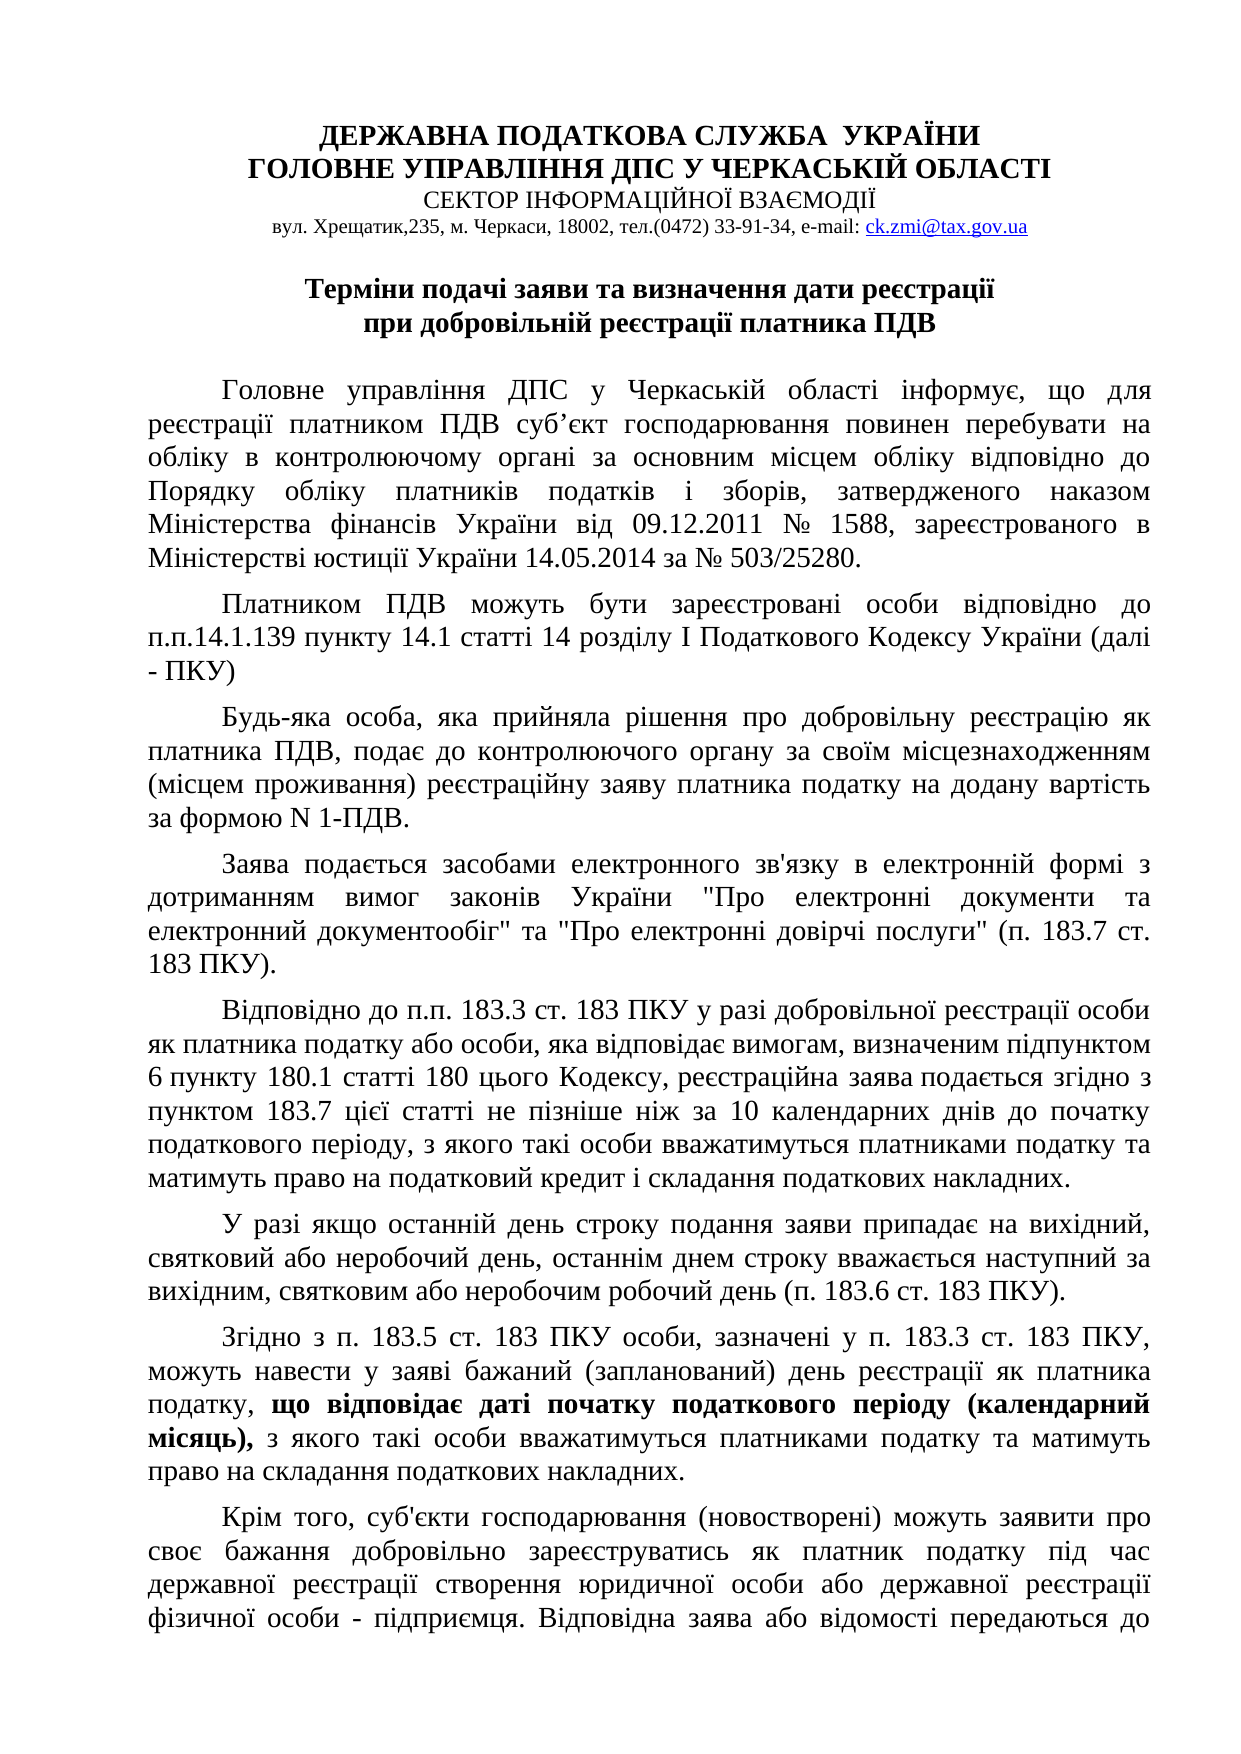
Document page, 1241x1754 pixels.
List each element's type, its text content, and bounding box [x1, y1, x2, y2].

text Згідно з п. 183.5 ст. 183 ПКУ особи, зазначені у п. 183.3 ст. 183 ПКУ, можуть навести у заяві бажаний (запланований) день реєстрації як платника податку, що відповідає даті початку податкового періоду (календарний місяць), з якого такі особи вважатимуться платниками податку та матимуть право на складання податкових накладних. [148, 1319, 1152, 1487]
text СЕКТОР ІНФОРМАЦІЙНОЇ ВЗАЄМОДІЇ [148, 185, 1152, 214]
text Платником ПДВ можуть бути зареєстровані особи відповідно до п.п.14.1.139 пункту 14.1 статті 14 розділу I Податкового Кодексу України (далі - ПКУ) [148, 586, 1152, 687]
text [148, 1499, 1152, 1634]
text ДЕРЖАВНА ПОДАТКОВА СЛУЖБА УКРАЇНИ [148, 118, 1152, 152]
text Відповідно до п.п. 183.3 ст. 183 ПКУ у разі добровільної реєстрації особи як платника податку або особи, яка відповідає вимогам, визначеним підпунктом 6 пункту 180.1 статті 180 цього Кодексу, реєстраційна заява подається згідно з пунктом 183.7 цієї статті не пізніше ніж за 10 календарних днів до початку податкового періоду, з якого такі особи вважатимуться платниками податку та матимуть право на податковий кредит і складання податкових накладних. [148, 992, 1152, 1194]
text ГОЛОВНЕ УПРАВЛІННЯ ДПС У ЧЕРКАСЬКІЙ ОБЛАСТІ [148, 152, 1152, 185]
text У разі якщо останній день строку подання заяви припадає на вихідний, святковий або неробочий день, останнім днем строку вважається наступний за вихідним, святковим або неробочим робочий день (п. 183.6 ст. 183 ПКУ). [148, 1206, 1152, 1307]
text Заява подається засобами електронного зв'язку в електронній формі з дотриманням вимог законів України "Про електронні документи та електронний документообіг" та "Про електронні довірчі послуги" (п. 183.7 ст. 183 ПКУ). [148, 846, 1152, 980]
text Будь-яка особа, яка прийняла рішення про добровільну реєстрацію як платника ПДВ, подає до контролюючого органу за своїм місцезнаходженням (місцем проживання) реєстраційну заяву платника податку на додану вартість за формою N 1-ПДВ. [148, 699, 1152, 833]
text Головне управління ДПС у Черкаській області інформує, що для реєстрації платником ПДВ суб’єкт господарювання повинен перебувати на обліку в контролюючому органі за основним місцем обліку відповідно до Порядку обліку платників податків і зборів, затвердженого наказом Міністерства фінансів України від 09.12.2011 № 1588, зареєстрованого в Міністерстві юстиції України 14.05.2014 за № 503/25280. [148, 372, 1152, 573]
text при добровільній реєстрації платника ПДВ [148, 305, 1152, 339]
text вул. Хрещатик,235, м. Черкаси, 18002, тел.(0472) 33-91-34, e-mail: ck.zmi@tax.gov.ua [148, 214, 1152, 238]
text Терміни подачі заяви та визначення дати реєстрації [148, 272, 1152, 305]
